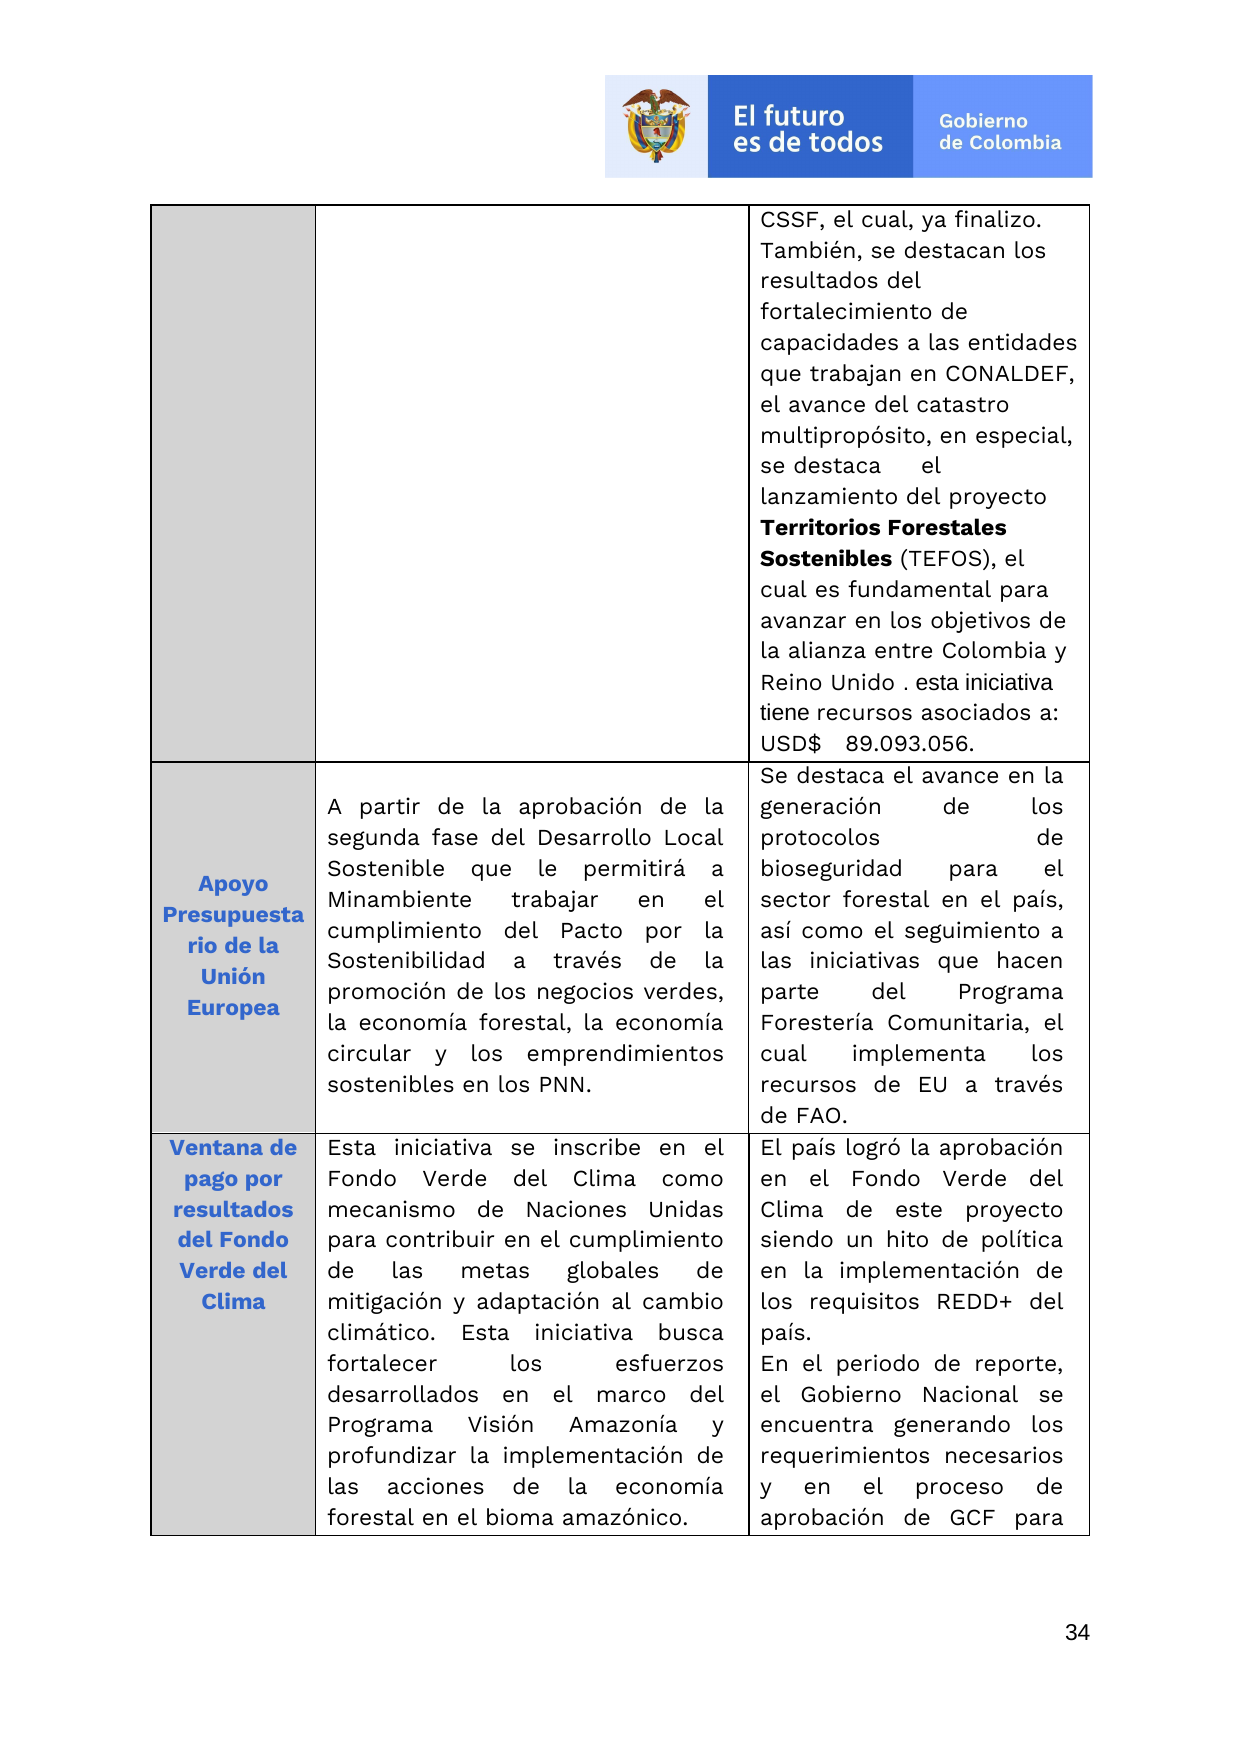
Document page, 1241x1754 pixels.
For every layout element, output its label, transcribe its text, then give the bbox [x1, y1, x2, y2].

table_cell A partir de la aprobación de la segunda fase del Desarrollo Local Sostenible que le permitirá a Minambiente trabajar en el cumplimiento del Pacto por la Sostenibilidad a través de la promoción de los negocios verdes, la economía forestal, la economía circular y los emprendimientos sostenibles en los PNN. [316, 763, 748, 1132]
table_cell Se destaca el avance en la generación de los protocolos de bioseguridad para el sector forestal en el país, así como el seguimiento a las iniciativas que hacen parte del Programa Forestería Comunitaria, el cual implementa los recursos de EU a través de FAO. [749, 763, 1089, 1132]
table_cell Ventana de pago por resultados del Fondo Verde del Clima [152, 1134, 315, 1535]
picture [605, 75, 1093, 178]
table_cell Apoyo Presupuestario de la Unión Europea [152, 763, 315, 1132]
